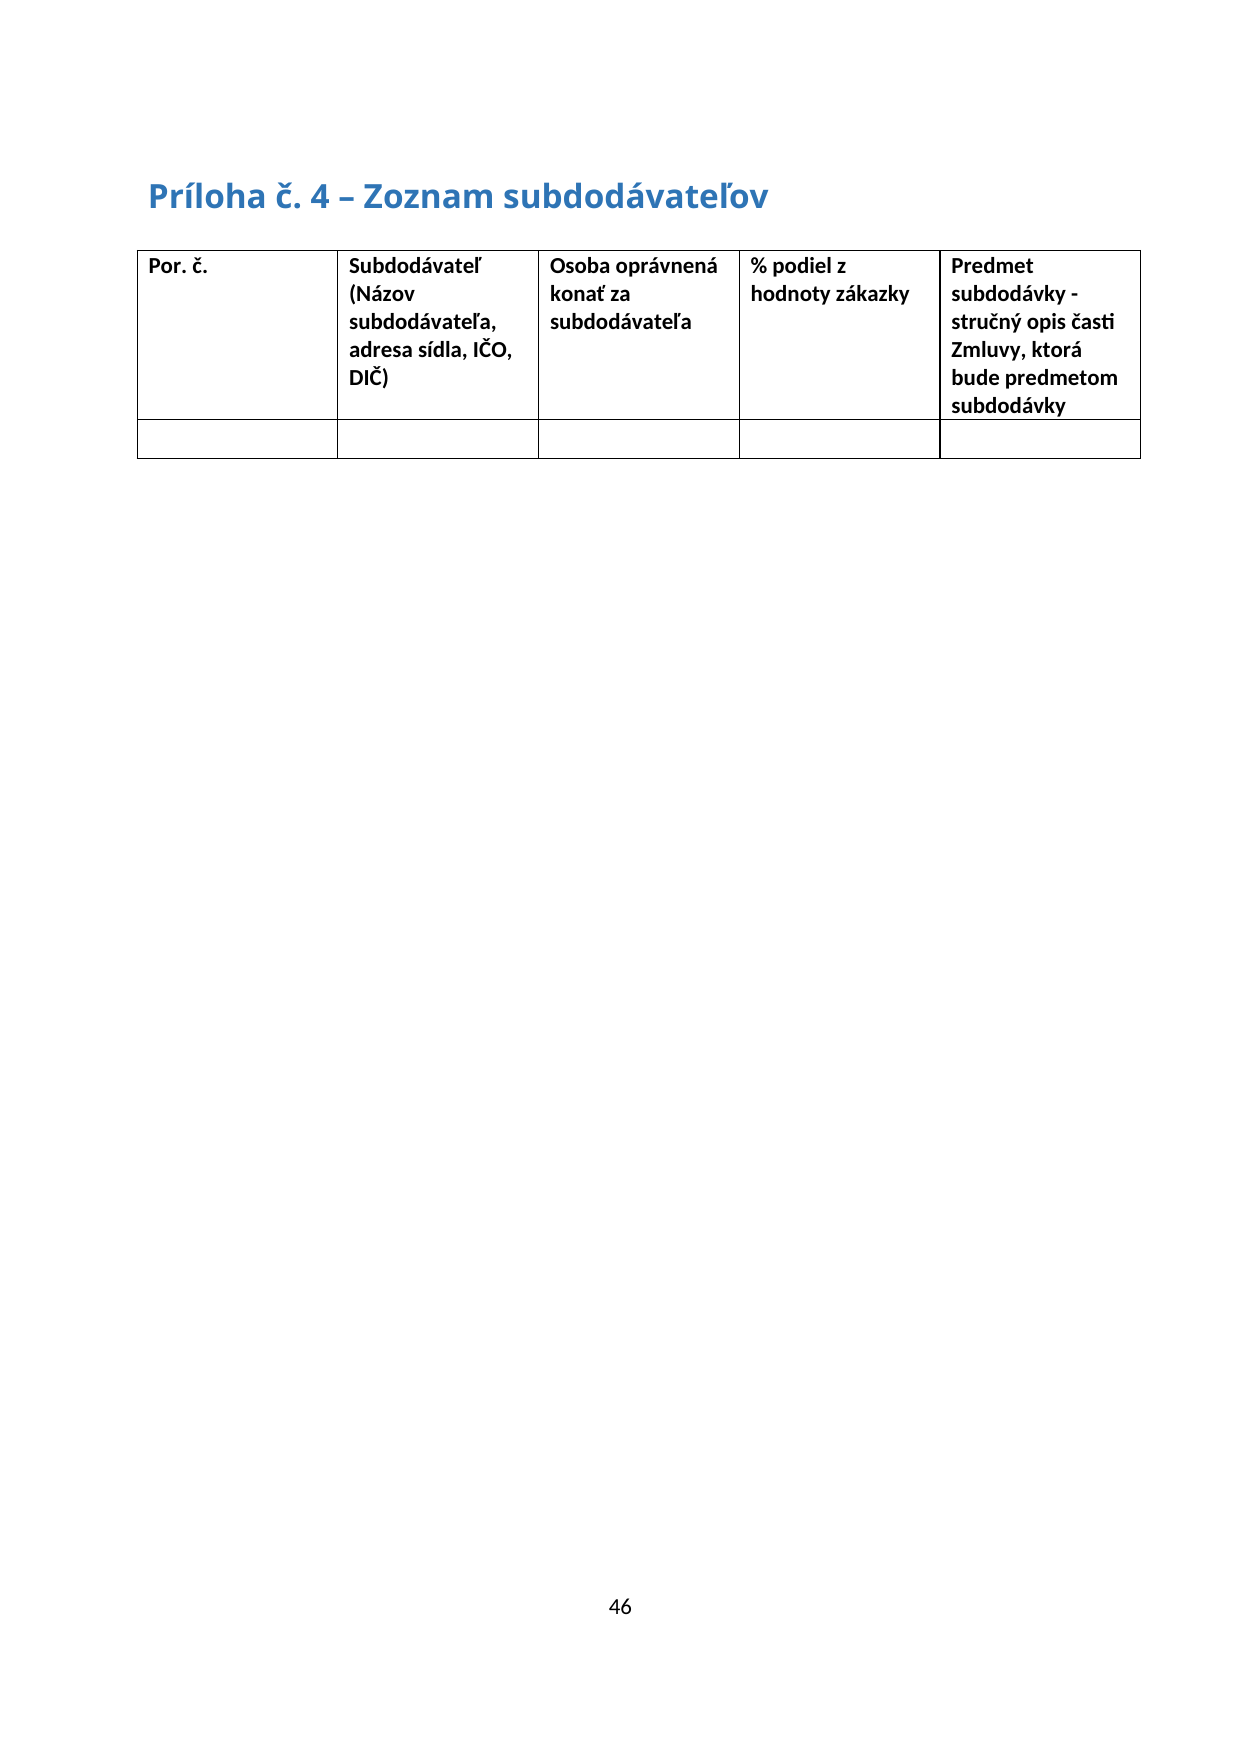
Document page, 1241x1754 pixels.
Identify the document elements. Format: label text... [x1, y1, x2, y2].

table_cell [941, 420, 1140, 458]
table_cell [138, 420, 337, 458]
table_cell [539, 420, 739, 458]
table_cell [338, 420, 538, 458]
table_header Por. č. [138, 251, 337, 419]
subtitle Príloha č. 4 – Zoznam subdodávateľov [148, 173, 1092, 218]
table_header Subdodávateľ (Názov subdodávateľa, adresa sídla, IČO, DIČ) [338, 251, 538, 419]
table_header % podiel z hodnoty zákazky [740, 251, 939, 419]
table_cell [740, 420, 939, 458]
table_header Predmet subdodávky - stručný opis časti Zmluvy, ktorá bude predmetom subdodávky [941, 251, 1140, 419]
table_header Osoba oprávnená konať za subdodávateľa [539, 251, 739, 419]
